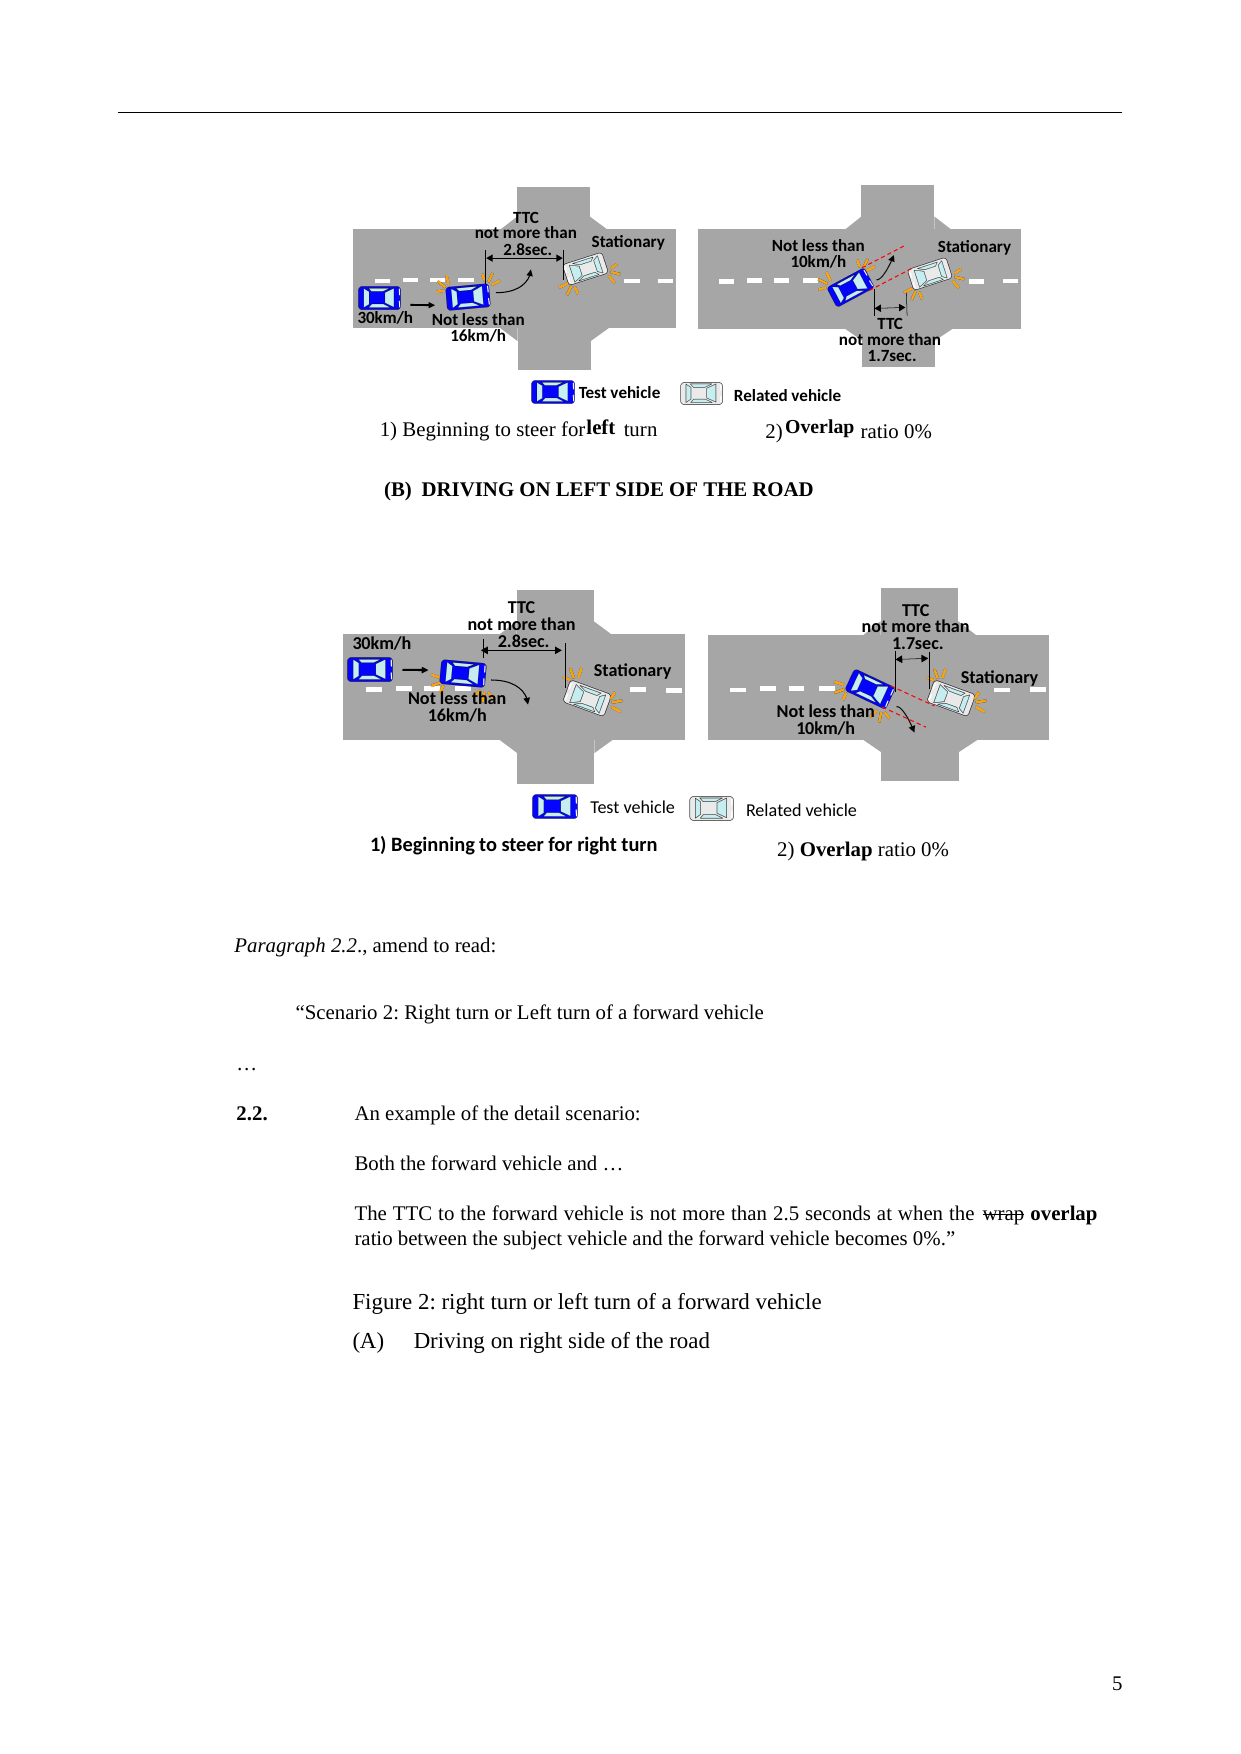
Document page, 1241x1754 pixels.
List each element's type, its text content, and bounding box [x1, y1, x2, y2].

text … [236, 1050, 1097, 1075]
text 2.2. An example of the detail scenario: [236, 1100, 1097, 1125]
text Figure 2: right turn or left turn of a forward vehicle [352, 1288, 1004, 1314]
text Paragraph 2.2., amend to read: [234, 932, 1004, 957]
text (A) Driving on right side of the road [352, 1327, 1004, 1353]
text “Scenario 2: Right turn or Left turn of a forward vehicle [236, 994, 1097, 1025]
text The TTC to the forward vehicle is not more than 2.5 seconds at when the wrap overlap ratio between the subject vehicle and the forward vehicle becomes 0%.” [354, 1200, 1097, 1250]
text Both the forward vehicle and … [354, 1150, 1097, 1175]
list DRIVING ON LEFT SIDE OF THE ROAD [384, 476, 1097, 501]
